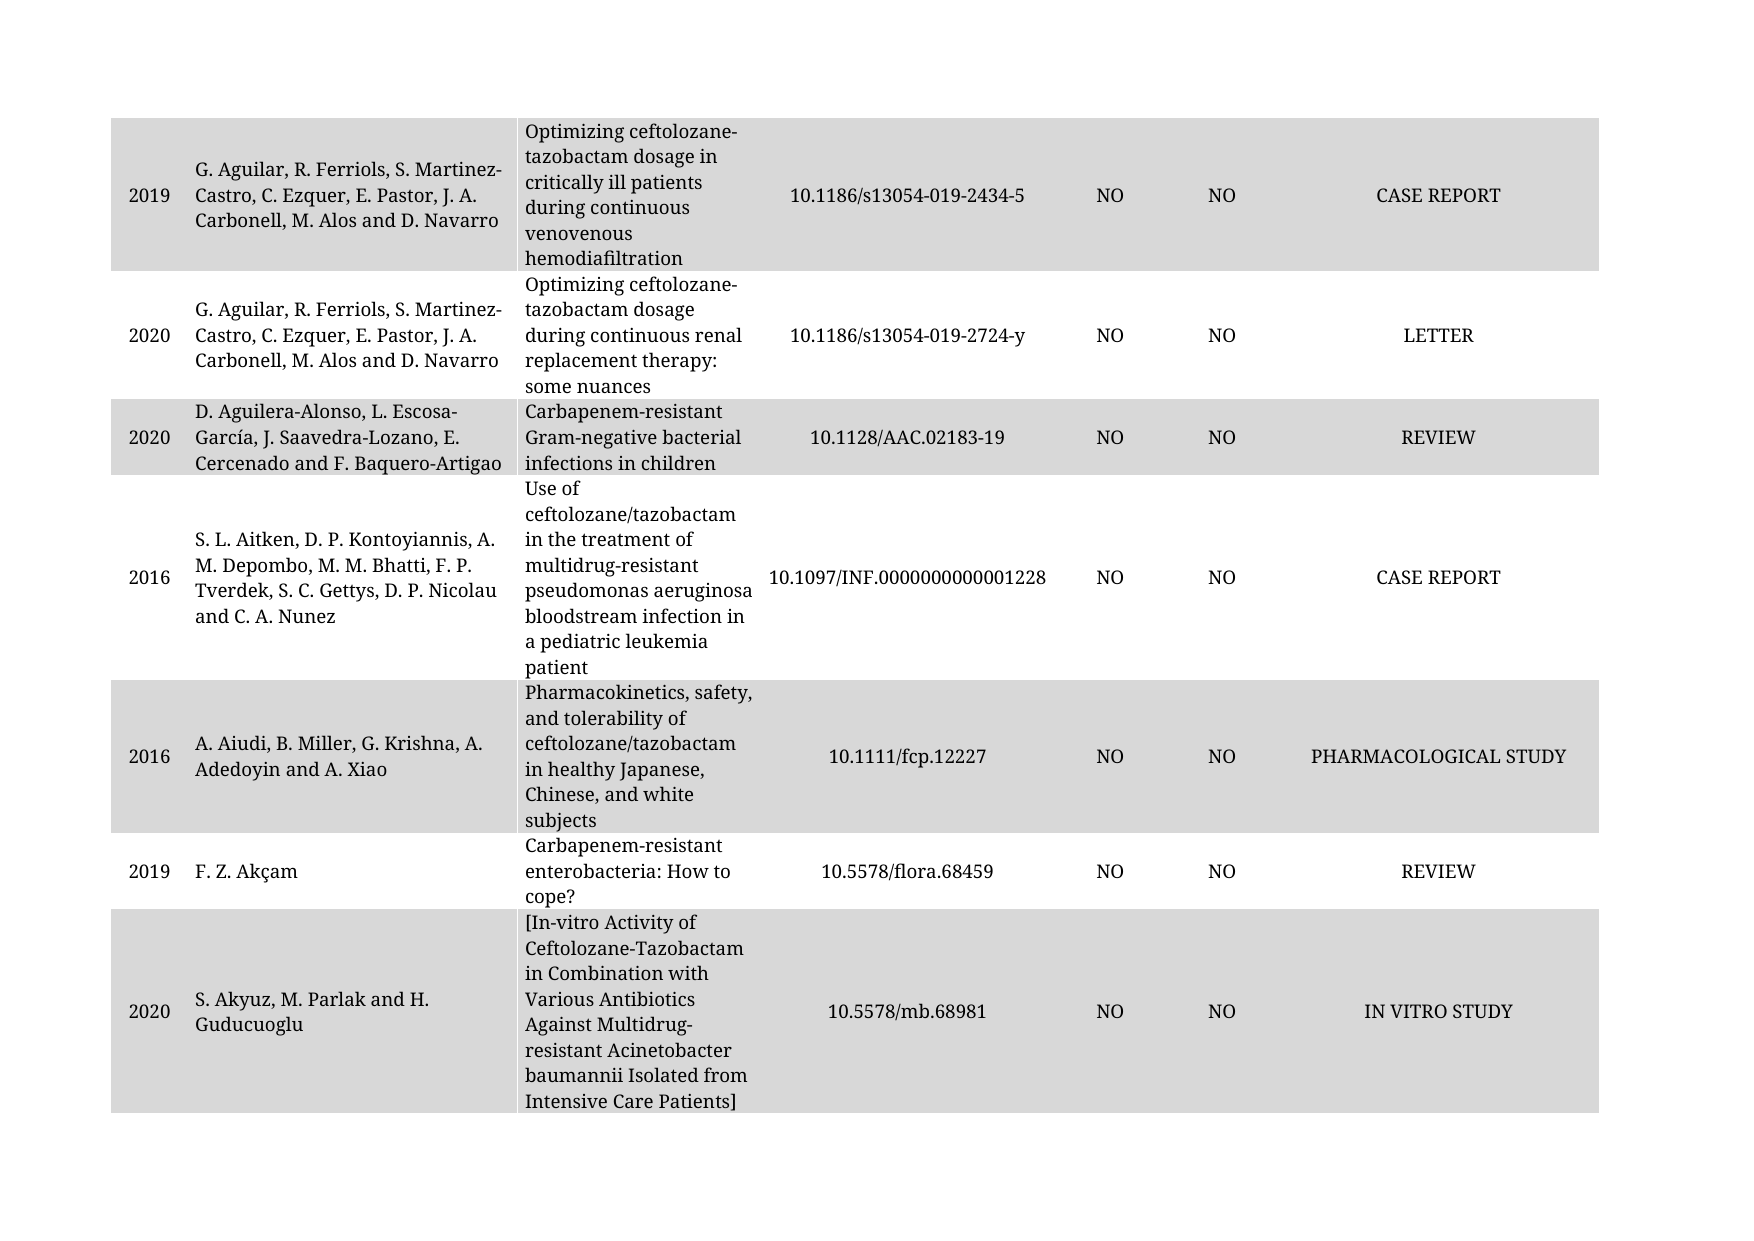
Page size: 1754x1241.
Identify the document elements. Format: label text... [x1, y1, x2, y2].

table_cell NO [1054, 909, 1166, 1113]
table_cell 2016 [111, 680, 188, 833]
table_cell NO [1166, 475, 1278, 679]
table_cell 2020 [111, 909, 188, 1113]
table_cell REVIEW [1278, 399, 1599, 475]
table_cell NO [1166, 680, 1278, 833]
table_cell D. Aguilera-Alonso, L. Escosa-García, J. Saavedra-Lozano, E. Cercenado and F. Baquero-Artigao [188, 399, 517, 475]
table_cell PHARMACOLOGICAL STUDY [1278, 680, 1599, 833]
table_cell 10.1097/INF.0000000000001228 [761, 475, 1054, 679]
table_cell LETTER [1278, 271, 1599, 399]
table_cell 2020 [111, 271, 188, 399]
table_cell 10.1111/fcp.12227 [761, 680, 1054, 833]
table_cell CASE REPORT [1278, 475, 1599, 679]
table_cell 10.1128/AAC.02183-19 [761, 399, 1054, 475]
table_cell F. Z. Akçam [188, 833, 517, 909]
table_cell Optimizing ceftolozane-tazobactam dosage in critically ill patients during continuous venovenous hemodiafiltration [518, 118, 761, 271]
table_cell Use of ceftolozane/tazobactam in the treatment of multidrug-resistant pseudomonas aeruginosa bloodstream infection in a pediatric leukemia patient [518, 475, 761, 679]
table_cell NO [1166, 118, 1278, 271]
table_cell REVIEW [1278, 833, 1599, 909]
table_cell NO [1166, 271, 1278, 399]
table_cell S. L. Aitken, D. P. Kontoyiannis, A. M. Depombo, M. M. Bhatti, F. P. Tverdek, S. C. Gettys, D. P. Nicolau and C. A. Nunez [188, 475, 517, 679]
table_cell [In-vitro Activity of Ceftolozane-Tazobactam in Combination with Various Antibiotics Against Multidrug-resistant Acinetobacter baumannii Isolated from Intensive Care Patients] [518, 909, 761, 1113]
table_cell 2020 [111, 399, 188, 475]
table_cell NO [1166, 909, 1278, 1113]
table_cell NO [1166, 399, 1278, 475]
table_cell Optimizing ceftolozane-tazobactam dosage during continuous renal replacement therapy: some nuances [518, 271, 761, 399]
table_cell 10.5578/mb.68981 [761, 909, 1054, 1113]
table_cell 10.5578/flora.68459 [761, 833, 1054, 909]
table_cell NO [1054, 271, 1166, 399]
table_cell IN VITRO STUDY [1278, 909, 1599, 1113]
table_cell 10.1186/s13054-019-2434-5 [761, 118, 1054, 271]
table_cell G. Aguilar, R. Ferriols, S. Martinez-Castro, C. Ezquer, E. Pastor, J. A. Carbonell, M. Alos and D. Navarro [188, 271, 517, 399]
table_cell A. Aiudi, B. Miller, G. Krishna, A. Adedoyin and A. Xiao [188, 680, 517, 833]
table_cell S. Akyuz, M. Parlak and H. Guducuoglu [188, 909, 517, 1113]
table_cell NO [1054, 680, 1166, 833]
table_cell 10.1186/s13054-019-2724-y [761, 271, 1054, 399]
table_cell 2019 [111, 118, 188, 271]
table_cell Carbapenem-resistant Gram-negative bacterial infections in children [518, 399, 761, 475]
table_cell 2016 [111, 475, 188, 679]
table_cell 2019 [111, 833, 188, 909]
table_cell CASE REPORT [1278, 118, 1599, 271]
table_cell Pharmacokinetics, safety, and tolerability of ceftolozane/tazobactam in healthy Japanese, Chinese, and white subjects [518, 680, 761, 833]
table_cell G. Aguilar, R. Ferriols, S. Martinez-Castro, C. Ezquer, E. Pastor, J. A. Carbonell, M. Alos and D. Navarro [188, 118, 517, 271]
table_cell NO [1054, 833, 1166, 909]
table_cell NO [1166, 833, 1278, 909]
table_cell NO [1054, 118, 1166, 271]
table_cell NO [1054, 475, 1166, 679]
table_cell Carbapenem-resistant enterobacteria: How to cope? [518, 833, 761, 909]
table_cell NO [1054, 399, 1166, 475]
